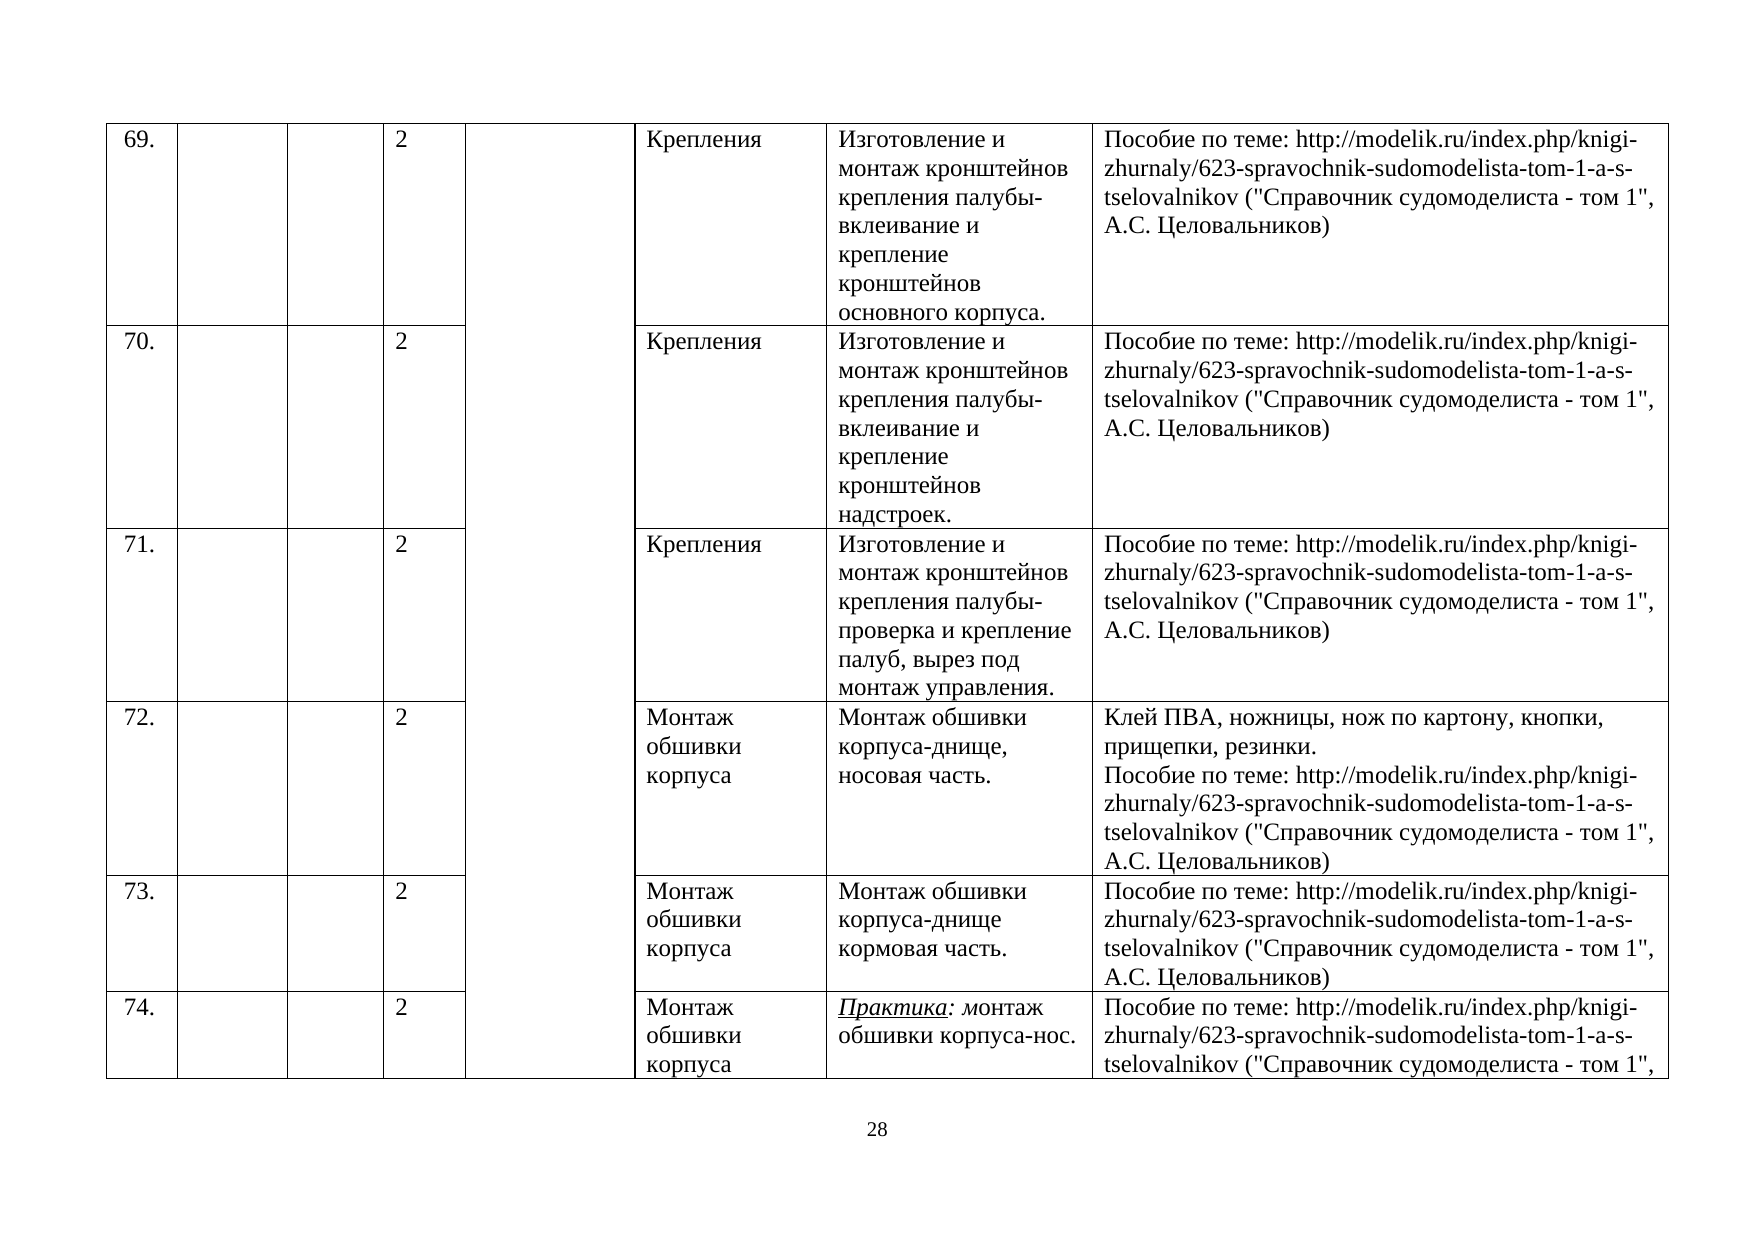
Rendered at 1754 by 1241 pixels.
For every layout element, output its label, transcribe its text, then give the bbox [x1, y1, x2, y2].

table_cell [107, 326, 177, 528]
table_cell [107, 529, 177, 701]
table_cell [178, 876, 287, 991]
table_cell [288, 529, 383, 701]
table_cell Изготовление и монтаж кронштейнов крепления палубы-вклеивание и крепление кронштейнов надстроек. [827, 326, 1092, 528]
table_cell 2 [384, 124, 465, 325]
table_cell Крепления [636, 326, 826, 528]
table_cell Клей ПВА, ножницы, нож по картону, кнопки, прищепки, резинки. Пособие по теме: http://modelik.ru/index.php/knigi-zhurnaly/623-spravochnik-sudomodelista-tom-1-a-s-tselovalnikov ("Справочник судомоделиста - том 1", А.С. Целовальников) [1093, 702, 1668, 875]
table_cell [288, 124, 383, 325]
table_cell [636, 992, 826, 1078]
table_cell Монтаж обшивки корпуса-днище кормовая часть. [827, 876, 1092, 991]
table_cell Крепления [636, 529, 826, 701]
table_cell Монтаж обшивки корпуса-днище, носовая часть. [827, 702, 1092, 875]
table_cell [178, 326, 287, 528]
table_cell [107, 702, 177, 875]
table_cell Монтаж обшивки корпуса [636, 702, 826, 875]
table_cell [178, 702, 287, 875]
table_cell [107, 876, 177, 991]
table_cell [178, 124, 287, 325]
table_cell [288, 992, 383, 1078]
table_cell Изготовление и монтаж кронштейнов крепления палубы-вклеивание и крепление кронштейнов основного корпуса. [827, 124, 1092, 325]
table_cell Крепления [636, 124, 826, 325]
table_cell [178, 992, 287, 1078]
table_cell 2 [384, 876, 465, 991]
table_cell [288, 326, 383, 528]
table_cell [288, 702, 383, 875]
table_cell 2 [384, 326, 465, 528]
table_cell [1093, 992, 1668, 1078]
table_cell [178, 529, 287, 701]
table_cell 2 [384, 992, 465, 1078]
table_cell Изготовление и монтаж кронштейнов крепления палубы-проверка и крепление палуб, вырез под монтаж управления. [827, 529, 1092, 701]
table_cell [288, 876, 383, 991]
table_cell 2 [384, 529, 465, 701]
table_cell [107, 124, 177, 325]
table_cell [827, 992, 1092, 1078]
table_cell [107, 992, 177, 1078]
table_cell 2 [384, 702, 465, 875]
table_cell Монтаж обшивки корпуса [636, 876, 826, 991]
